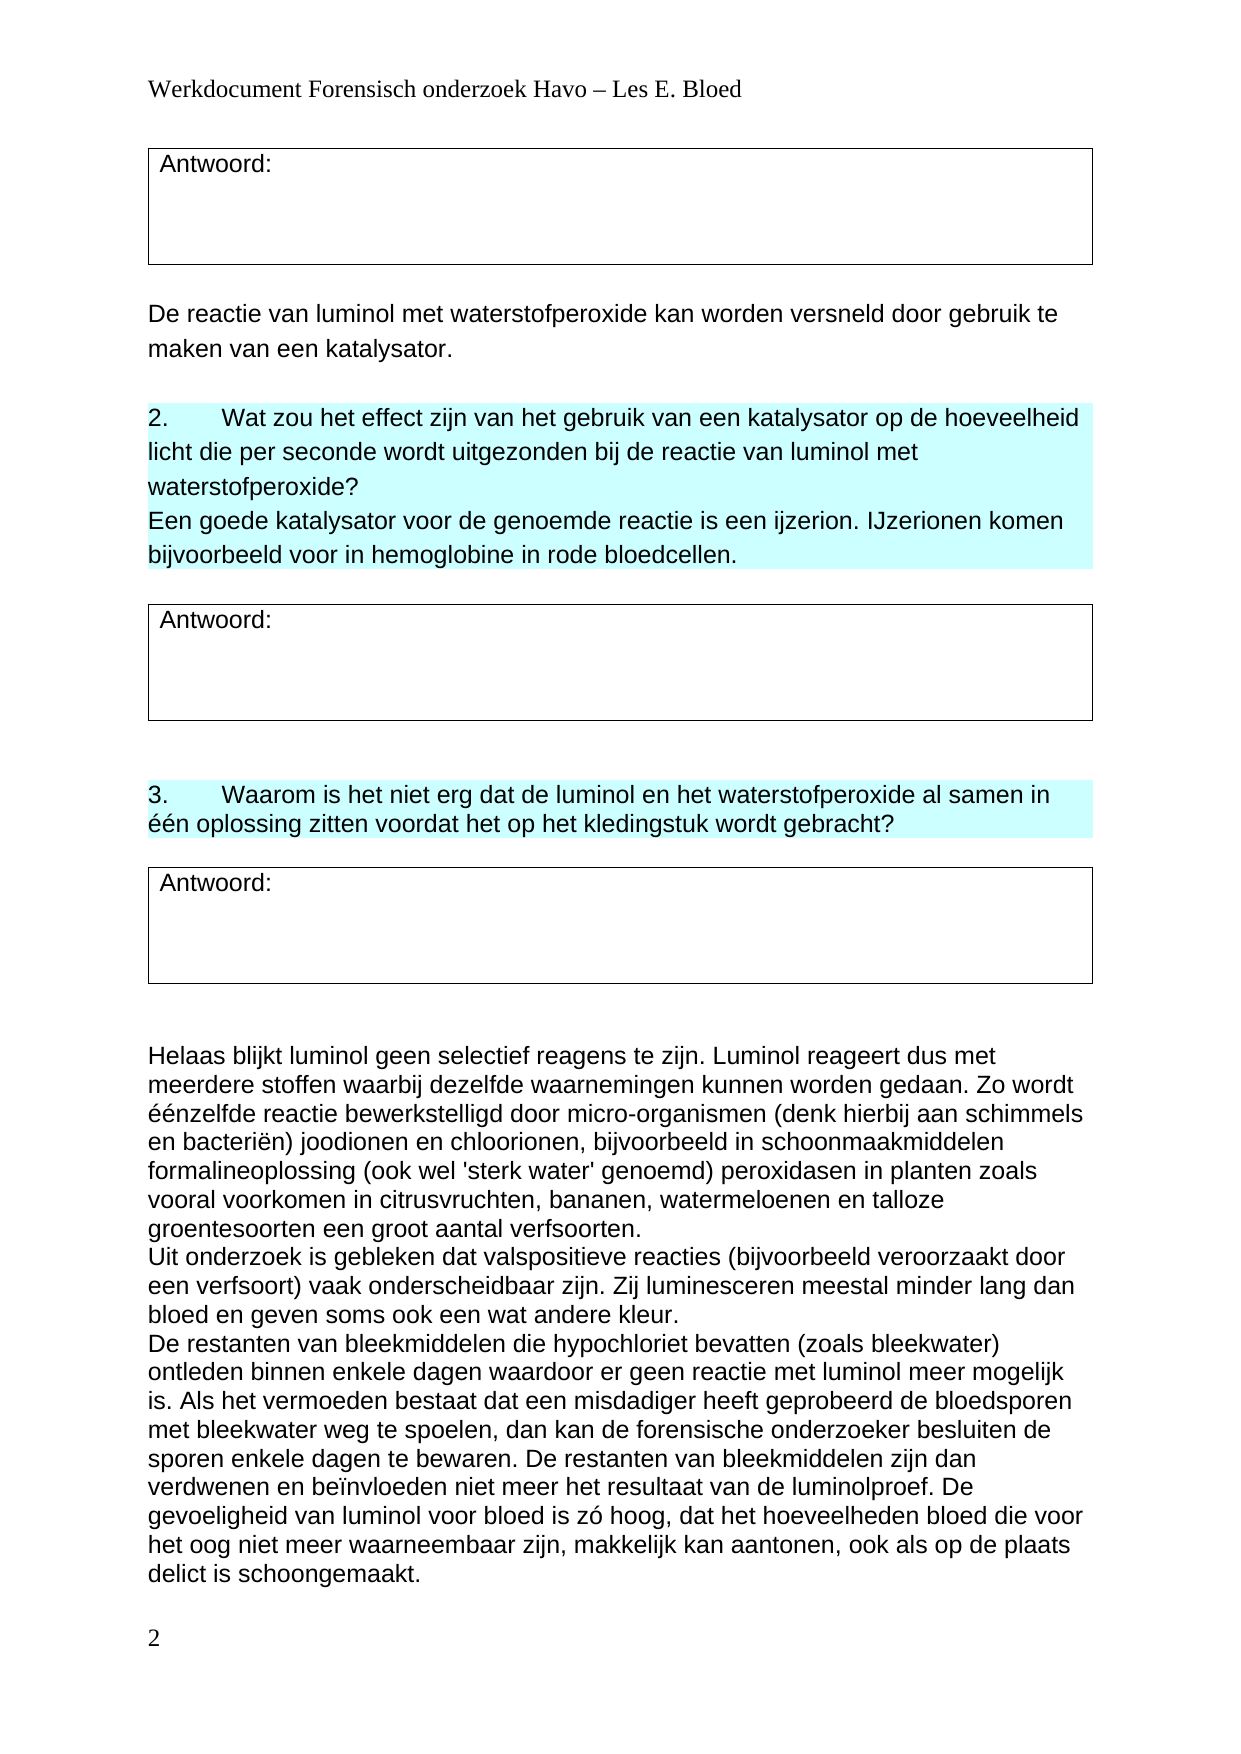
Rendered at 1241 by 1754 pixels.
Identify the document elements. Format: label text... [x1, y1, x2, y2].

text Helaas blijkt luminol geen selectief reagens te zijn. Luminol reageert dus met meerdere stoffen waarbij dezelfde waarnemingen kunnen worden gedaan. Zo wordt éénzelfde reactie bewerkstelligd door micro-organismen (denk hierbij aan schimmels en bacteriën) joodionen en chloorionen, bijvoorbeeld in schoonmaakmiddelen formalineoplossing (ook wel 'sterk water' genoemd) peroxidasen in planten zoals vooral voorkomen in citrusvruchten, bananen, watermeloenen en talloze groentesoorten een groot aantal verfsoorten. [148, 1041, 1093, 1242]
text 3. Waarom is het niet erg dat de luminol en het waterstofperoxide al samen in één oplossing zitten voordat het op het kledingstuk wordt gebracht? [148, 780, 1093, 838]
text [148, 1329, 1093, 1587]
table_header Antwoord: [149, 605, 1092, 720]
text De reactie van luminol met waterstofperoxide kan worden versneld door gebruik te maken van een katalysator. [148, 299, 1093, 362]
text Een goede katalysator voor de genoemde reactie is een ijzerion. IJzerionen komen bijvoorbeeld voor in hemoglobine in rode bloedcellen. [148, 506, 1093, 569]
text 2. Wat zou het effect zijn van het gebruik van een katalysator op de hoeveelheid licht die per seconde wordt uitgezonden bij de reactie van luminol met waterstofperoxide? [148, 403, 1093, 500]
text Uit onderzoek is gebleken dat valspositieve reacties (bijvoorbeeld veroorzaakt door een verfsoort) vaak onderscheidbaar zijn. Zij luminesceren meestal minder lang dan bloed en geven soms ook een wat andere kleur. [148, 1242, 1093, 1329]
table_header Antwoord: [149, 149, 1092, 264]
table_header Antwoord: [149, 868, 1092, 983]
